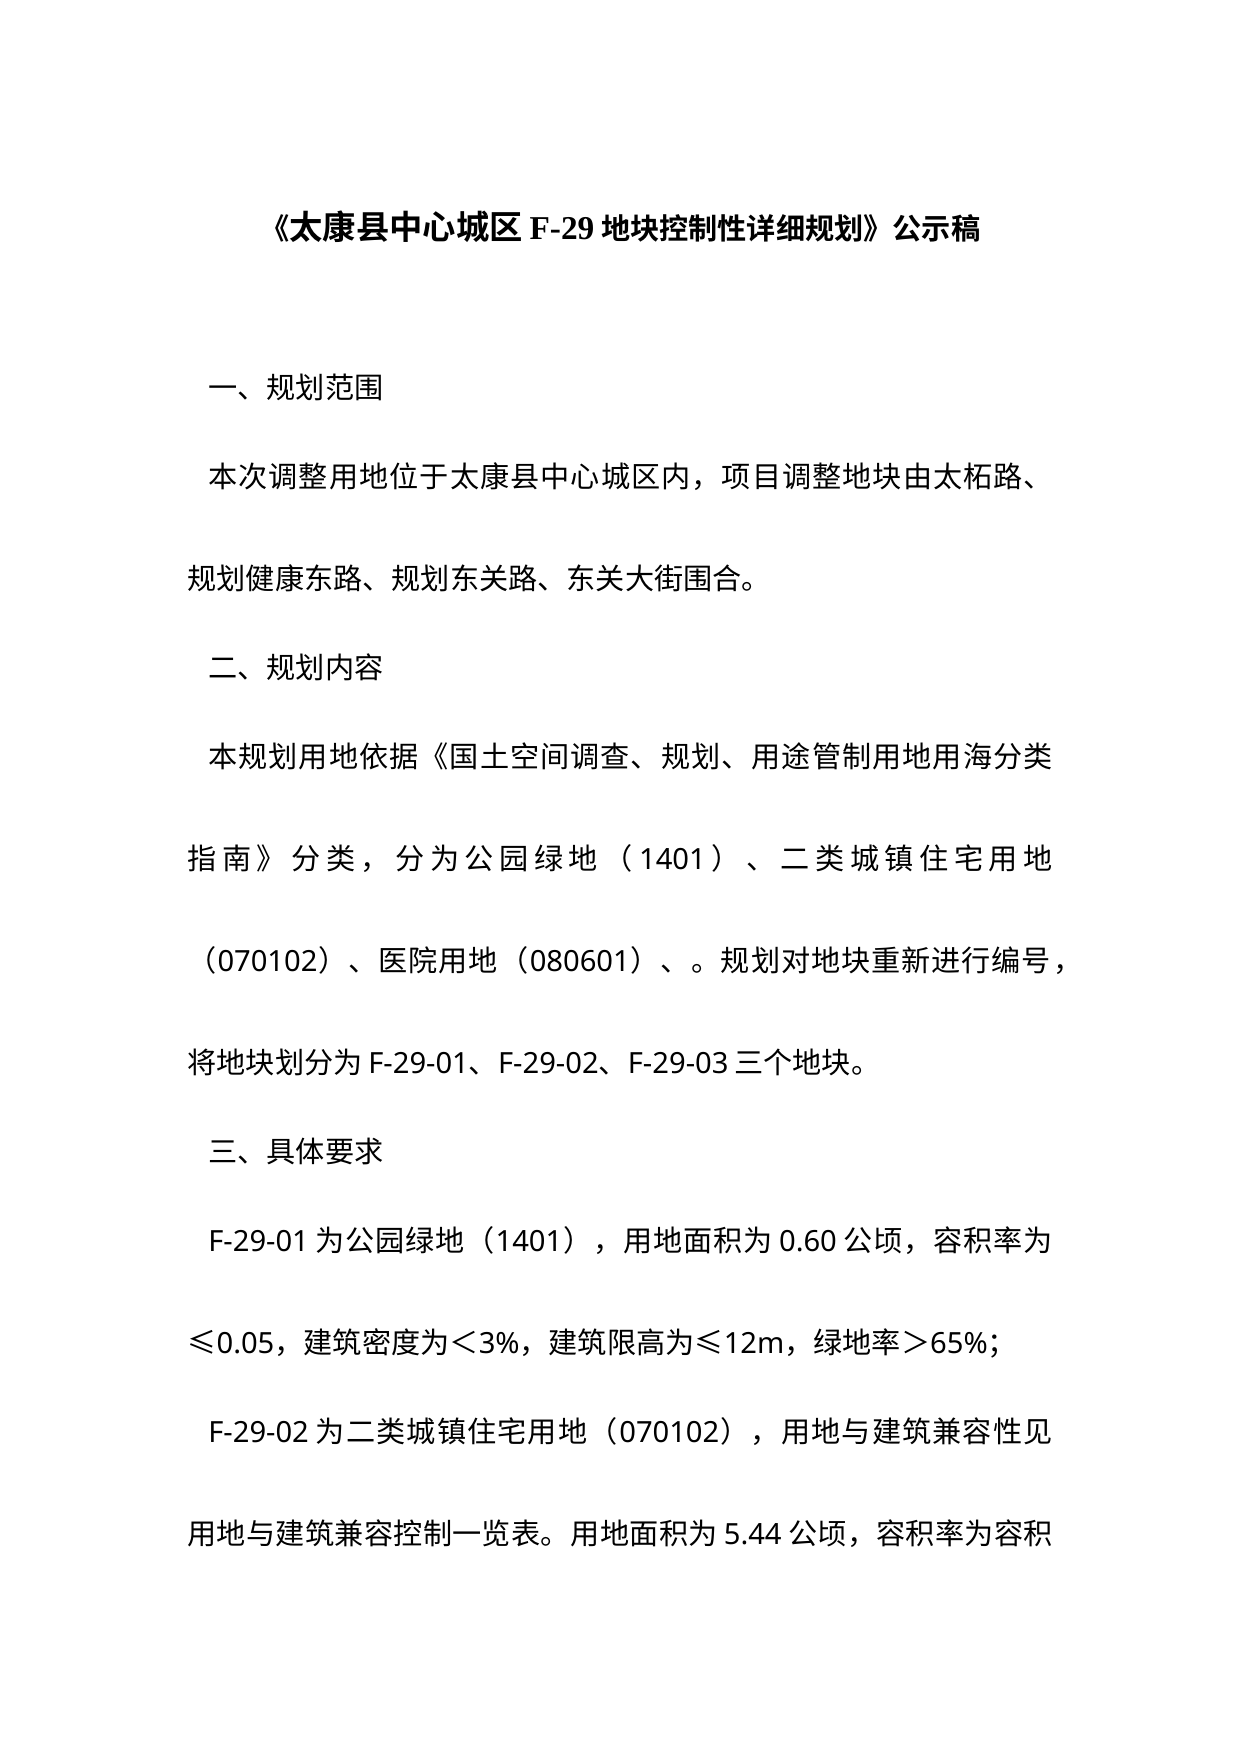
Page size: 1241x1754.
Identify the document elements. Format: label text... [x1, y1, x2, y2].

text F-29-01为公园绿地（1401），用地面积为0.60公顷，容积率为≤0.05，建筑密度为＜3%，建筑限高为≤12m，绿地率＞65%； [187, 1205, 1053, 1375]
subtitle 《太康县中心城区F-29地块控制性详细规划》公示稿 [187, 191, 1053, 259]
text 二、规划内容 [187, 632, 1053, 700]
text 本次调整用地位于太康县中心城区内，项目调整地块由太柘路、规划健康东路、规划东关路、东关大街围合。 [187, 441, 1053, 611]
text 本规划用地依据《国土空间调查、规划、用途管制用地用海分类指南》分类，分为公园绿地（1401）、二类城镇住宅用地（070102）、医院用地（080601）、。规划对地块重新进行编号，将地块划分为F-29-01、F-29-02、F-29-03三个地块。 [187, 721, 1053, 1095]
text 一、规划范围 [187, 352, 1053, 420]
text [187, 1396, 1053, 1566]
text 三、具体要求 [187, 1116, 1053, 1184]
